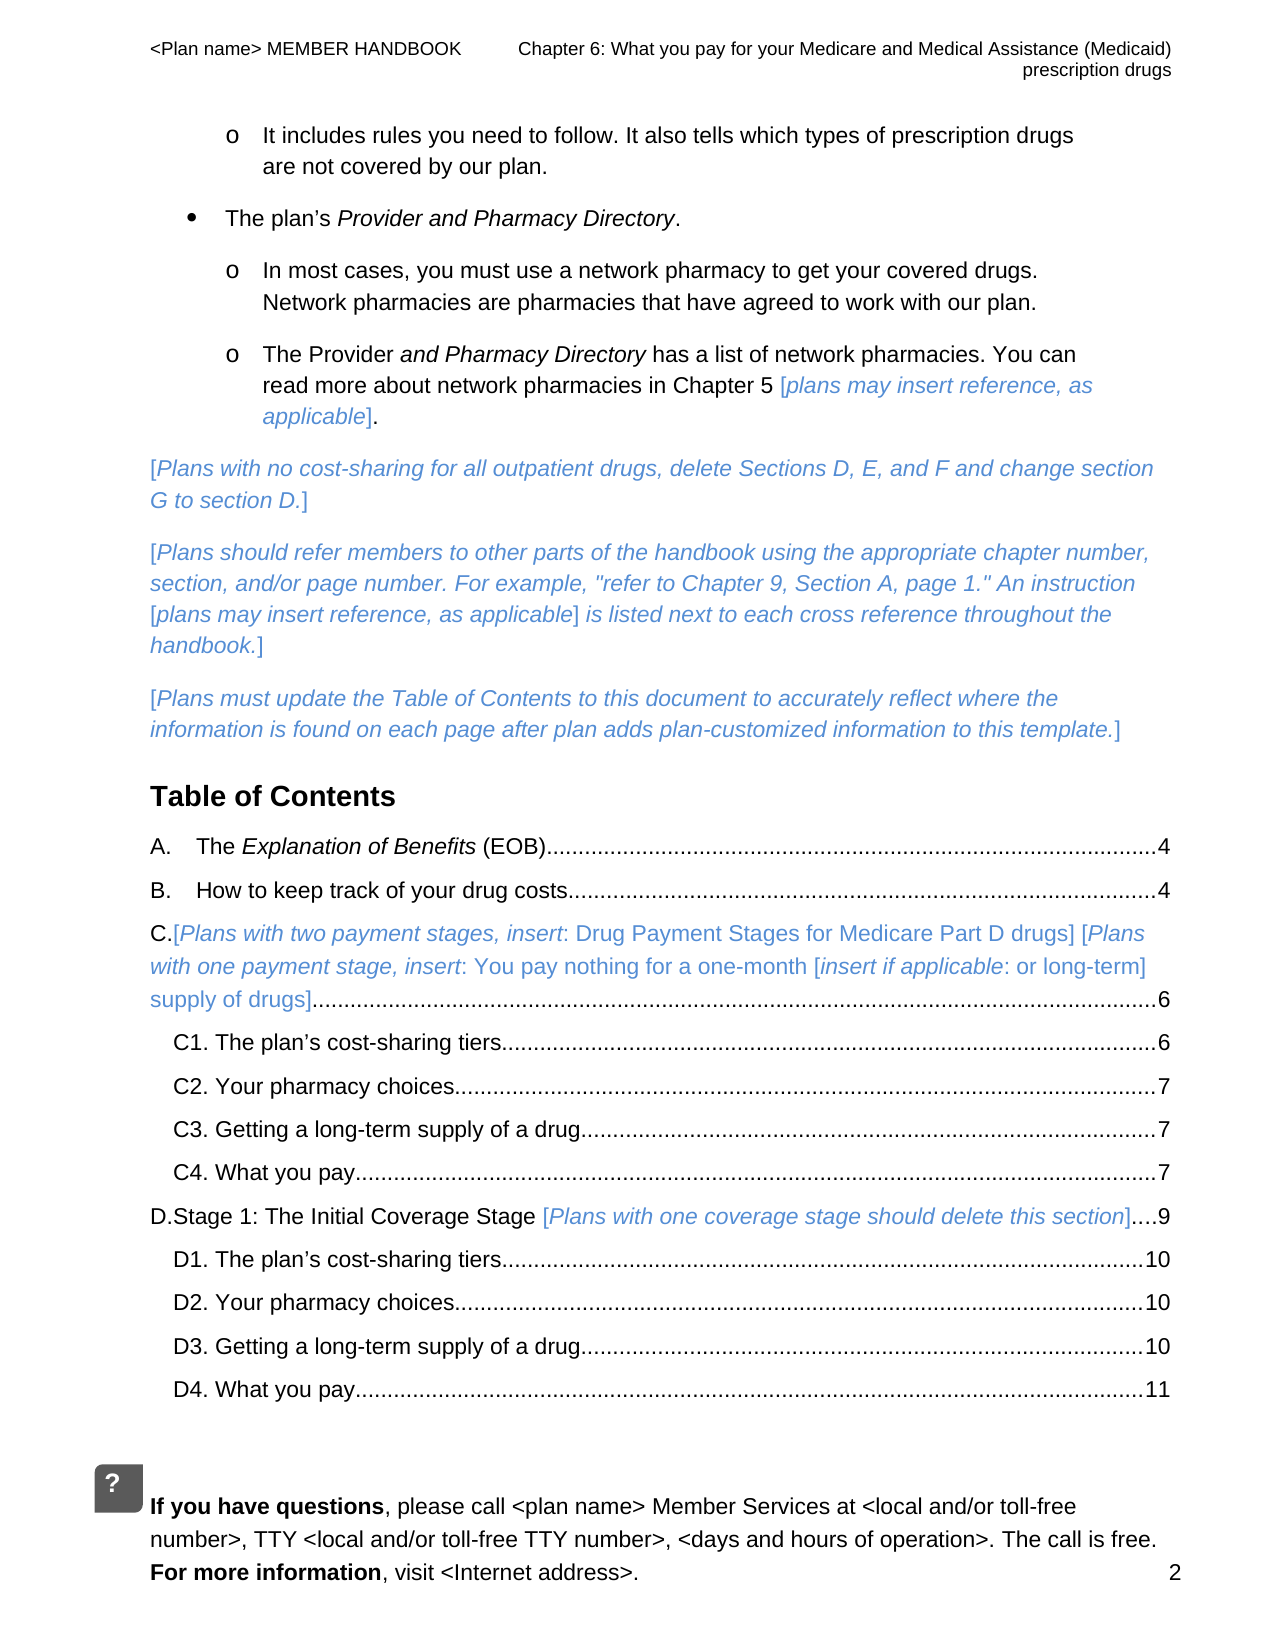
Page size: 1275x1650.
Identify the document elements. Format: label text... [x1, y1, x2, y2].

text [Plans with no cost-sharing for all outpatient drugs, delete Sections D, E, and F and change section G to section D.] [150, 452, 1171, 514]
text [Plans should refer members to other parts of the handbook using the appropriate chapter number, section, and/or page number. For example, "refer to Chapter 9, Section A, page 1." An instruction [plans may insert reference, as applicable] is listed next to each cross reference throughout the handbook.] [150, 535, 1171, 660]
list In most cases, you must use a network pharmacy to get your covered drugs. Network pharmacies are pharmacies that have agreed to work with our plan. [225, 254, 1096, 316]
text [Plans must update the Table of Contents to this document to accurately reflect where the information is found on each page after plan adds plan-customized information to this template.] [150, 681, 1171, 743]
list The plan’s Provider and Pharmacy Directory. [187, 202, 1096, 233]
text Table of Contents [150, 781, 1171, 812]
list The Provider and Pharmacy Directory has a list of network pharmacies. You can read more about network pharmacies in Chapter 5 [plans may insert reference, as applicable]. [225, 337, 1096, 431]
list It includes rules you need to follow. It also tells which types of prescription drugs are not covered by our plan. [225, 118, 1096, 181]
